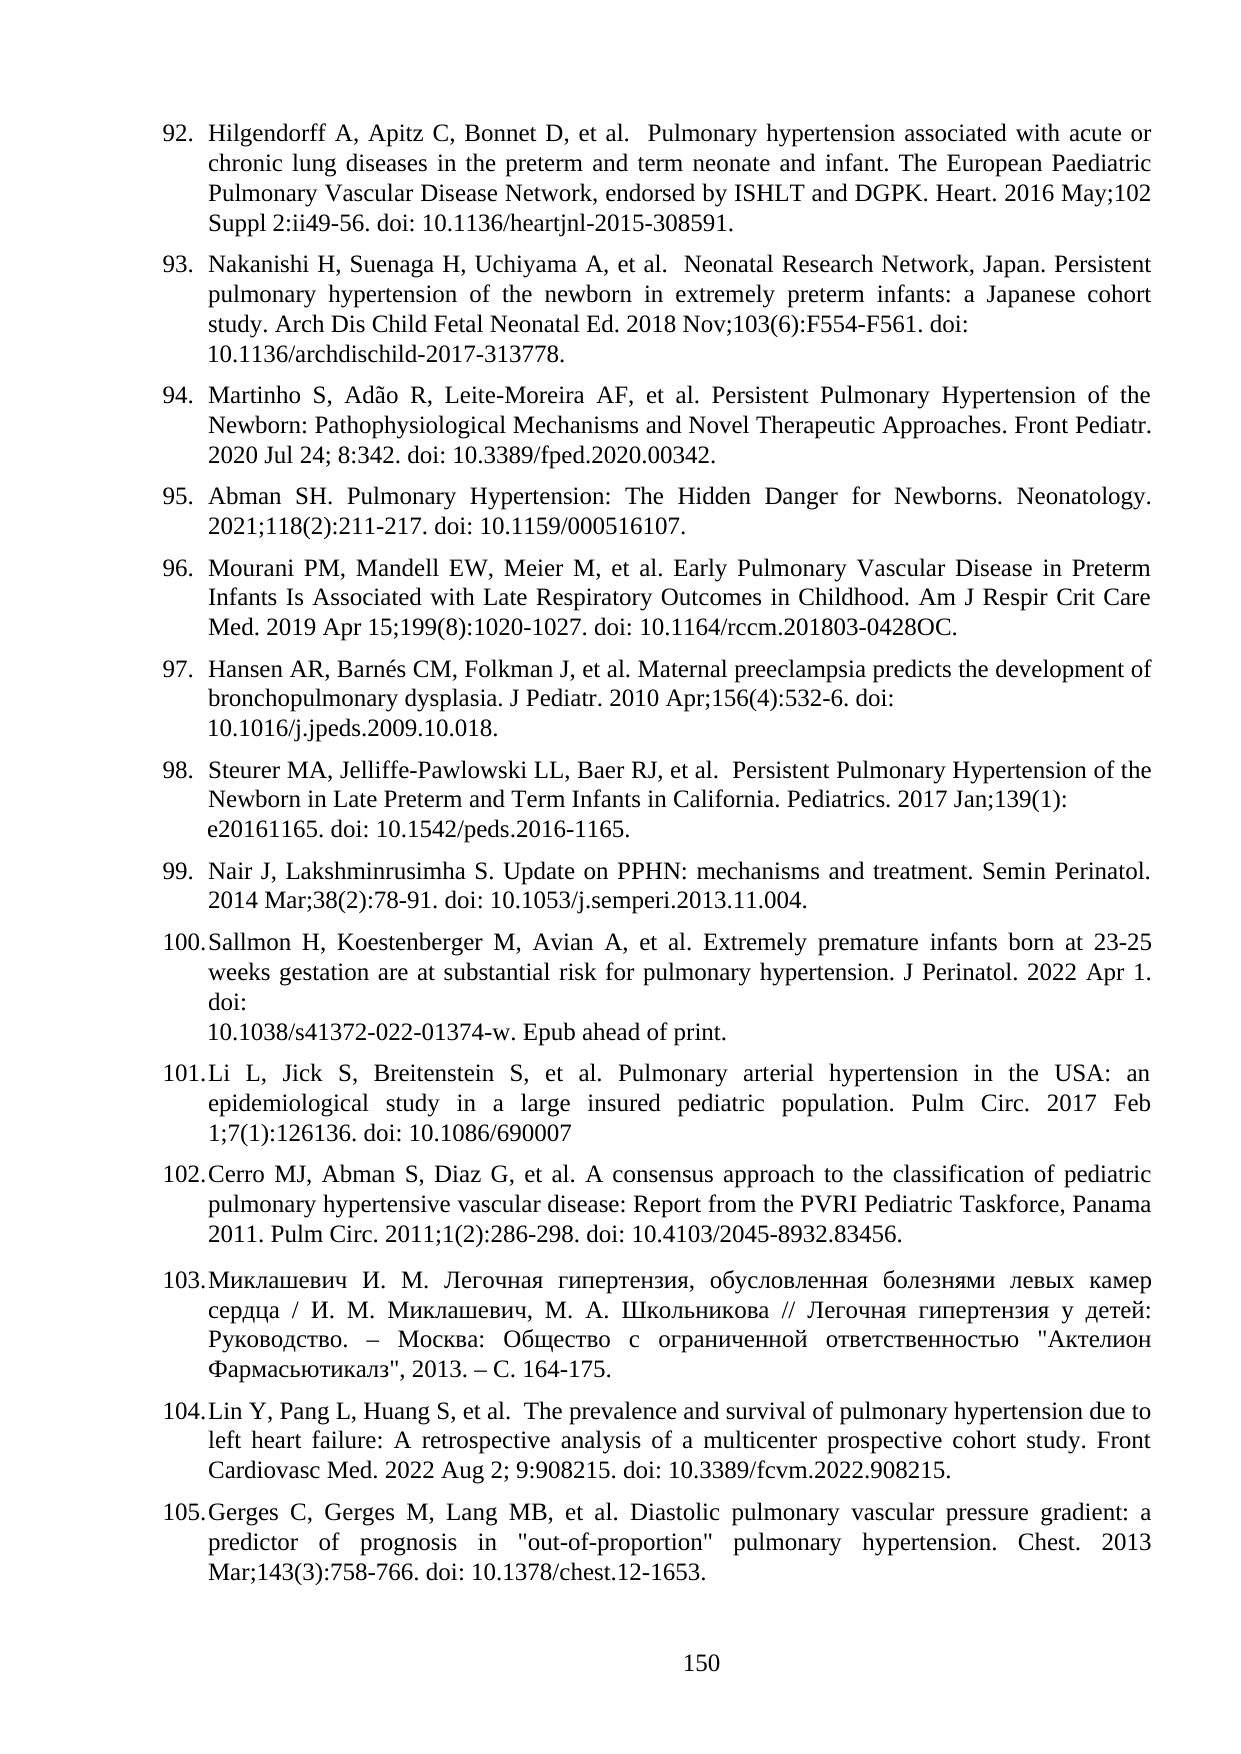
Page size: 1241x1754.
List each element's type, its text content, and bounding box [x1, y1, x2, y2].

list Nakanishi H, Suenaga H, Uchiyama A, et al. Neonatal Research Network, Japan. Persistent pulmonary hypertension of the newborn in extremely preterm infants: a Japanese cohort study. Arch Dis Child Fetal Neonatal Ed. 2018 Nov;103(6):F554-F561. doi: [162, 249, 1152, 338]
list Li L, Jick S, Breitenstein S, et al. Pulmonary arterial hypertension in the USA: an epidemiological study in a large insured pediatric population. Pulm Circ. 2017 Feb 1;7(1):126136. doi: 10.1086/690007 [162, 1058, 1152, 1146]
text e20161165. doi: 10.1542/peds.2016-1165. [207, 814, 1152, 843]
list Sallmon H, Koestenberger M, Avian A, et al. Extremely premature infants born at 23-25 weeks gestation are at substantial risk for pulmonary hypertension. J Perinatol. 2022 Apr 1. doi: [162, 927, 1152, 1015]
list Миклашевич И. М. Легочная гипертензия, обусловленная болезнями левых камер сердца / И. М. Миклашевич, М. А. Школьникова // Легочная гипертензия у детей: Руководство. – Москва: Общество с ограниченной ответственностью "Актелион Фармасьютикалз", 2013. – С. 164-175. [162, 1265, 1152, 1383]
list Martinho S, Adão R, Leite-Moreira AF, et al. Persistent Pulmonary Hypertension of the Newborn: Pathophysiological Mechanisms and Novel Therapeutic Approaches. Front Pediatr. 2020 Jul 24; 8:342. doi: 10.3389/fped.2020.00342. [162, 380, 1152, 469]
list Hilgendorff A, Apitz C, Bonnet D, et al. Pulmonary hypertension associated with acute or chronic lung diseases in the preterm and term neonate and infant. The European Paediatric Pulmonary Vascular Disease Network, endorsed by ISHLT and DGPK. Heart. 2016 May;102 Suppl 2:ii49-56. doi: 10.1136/heartjnl-2015-308591. [162, 118, 1152, 237]
list Steurer MA, Jelliffe-Pawlowski LL, Baer RJ, et al. Persistent Pulmonary Hypertension of the Newborn in Late Preterm and Term Infants in California. Pediatrics. 2017 Jan;139(1): [162, 755, 1152, 813]
text 10.1038/s41372-022-01374-w. Epub ahead of print. [207, 1017, 1152, 1045]
list Hansen AR, Barnés CM, Folkman J, et al. Maternal preeclampsia predicts the development of bronchopulmonary dysplasia. J Pediatr. 2010 Apr;156(4):532-6. doi: [162, 654, 1152, 712]
list Lin Y, Pang L, Huang S, et al. The prevalence and survival of pulmonary hypertension due to left heart failure: A retrospective analysis of a multicenter prospective cohort study. Front Cardiovasc Med. 2022 Aug 2; 9:908215. doi: 10.3389/fcvm.2022.908215. [162, 1396, 1152, 1484]
text 10.1016/j.jpeds.2009.10.018. [207, 713, 1152, 742]
list Abman SH. Pulmonary Hypertension: The Hidden Danger for Newborns. Neonatology. 2021;118(2):211-217. doi: 10.1159/000516107. [162, 481, 1152, 540]
list Gerges C, Gerges M, Lang MB, et al. Diastolic pulmonary vascular pressure gradient: a predictor of prognosis in "out-of-proportion" pulmonary hypertension. Chest. 2013 Mar;143(3):758-766. doi: 10.1378/chest.12-1653. [162, 1497, 1152, 1585]
list Cerro MJ, Abman S, Diaz G, et al. A consensus approach to the classification of pediatric pulmonary hypertensive vascular disease: Report from the PVRI Pediatric Taskforce, Panama 2011. Pulm Circ. 2011;1(2):286-298. doi: 10.4103/2045-8932.83456. [162, 1159, 1152, 1247]
list Mourani PM, Mandell EW, Meier M, et al. Early Pulmonary Vascular Disease in Preterm Infants Is Associated with Late Respiratory Outcomes in Childhood. Am J Respir Crit Care Med. 2019 Apr 15;199(8):1020-1027. doi: 10.1164/rccm.201803-0428OC. [162, 553, 1152, 641]
list Nair J, Lakshminrusimha S. Update on PPHN: mechanisms and treatment. Semin Perinatol. 2014 Mar;38(2):78-91. doi: 10.1053/j.semperi.2013.11.004. [162, 856, 1152, 914]
text 10.1136/archdischild-2017-313778. [207, 339, 1152, 368]
